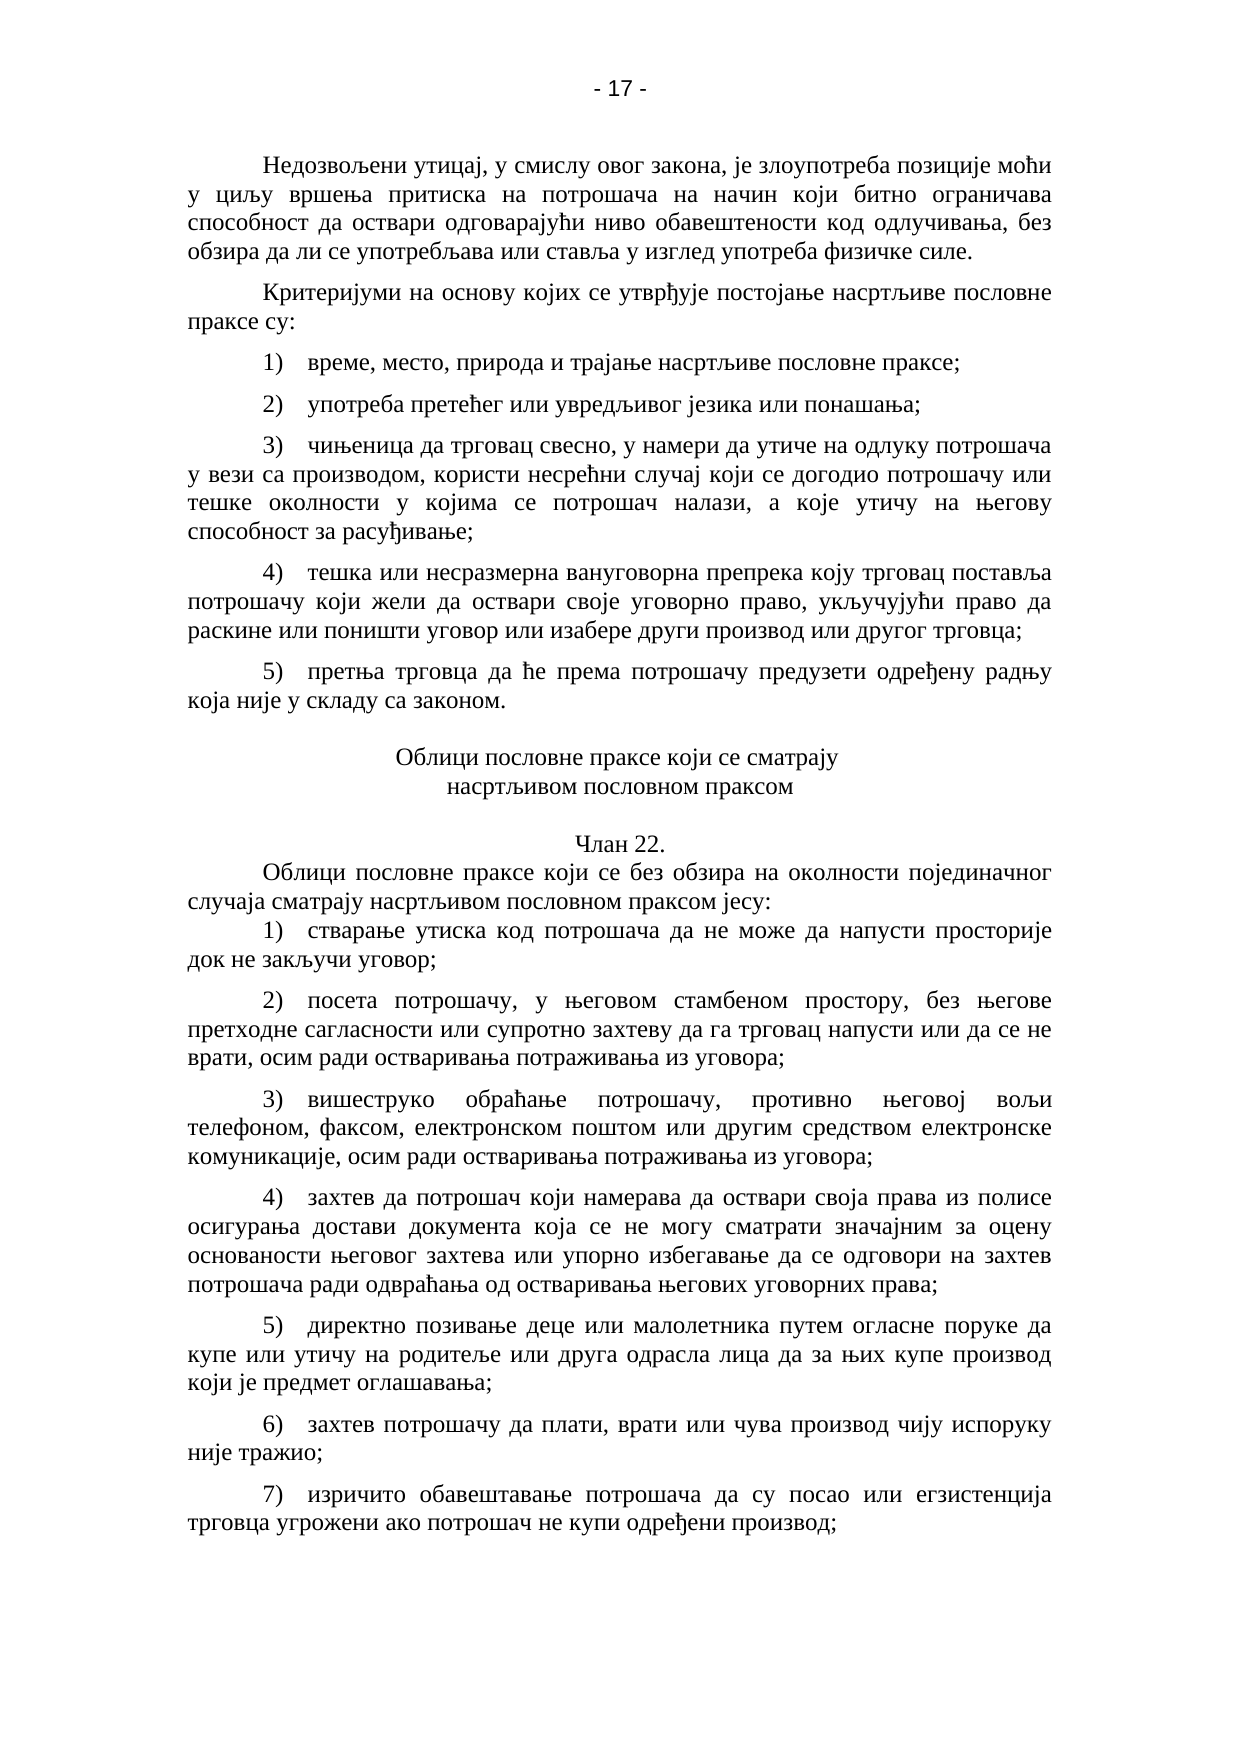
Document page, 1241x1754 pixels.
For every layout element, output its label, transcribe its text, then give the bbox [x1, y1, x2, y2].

list време, место, природа и трајање насртљиве пословне праксе; [187, 347, 1053, 376]
list тешка или несразмерна вануговорна препрека коју трговац поставља потрошачу који жели да оствари своје уговорно право, укључујући право да раскине или поништи уговор или изабере други производ или другог трговца; [187, 557, 1053, 644]
list претња трговца да ће према потрошачу предузети одређену радњу која није у складу са законом. [187, 656, 1053, 714]
text Недозвољени утицај, у смислу овог закона, је злоупотреба позиције моћи у циљу вршења притиска на потрошача на начин који битно ограничава способност да оствари одговарајући ниво обавештености код одлучивања, без обзира да ли се употребљава или ставља у изглед употреба физичке силе. [187, 150, 1053, 265]
list вишеструко обраћање потрошачу, противно његовој вољи телефоном, факсом, електронском поштом или другим средством електронске комуникације, осим ради остваривања потраживања из уговора; [187, 1084, 1053, 1170]
list захтев потрошачу да плати, врати или чува производ чију испоруку није тражио; [187, 1409, 1053, 1466]
list директно позивање деце или малолетника путем огласне поруке да купе или утичу на родитеље или друга одрасла лица да за њих купе производ који је предмет оглашавања; [187, 1310, 1053, 1396]
text Облици пословне праксе који се без обзира на околности појединачног случаја сматрају насртљивом пословном праксом јесу: [187, 857, 1053, 915]
list изричито обавештавање потрошача да су посао или егзистенција трговца угрожени ако потрошач не купи одређени производ; [187, 1479, 1053, 1536]
text Критеријуми на основу којих се утврђује постојање насртљиве пословне праксе су: [187, 277, 1053, 335]
list употреба претећег или увредљивог језика или понашања; [187, 389, 1053, 417]
list чињеница да трговац свесно, у намери да утиче на одлуку потрошача у вези са производом, користи несрећни случај који се догодио потрошачу или тешке околности у којима се потрошач налази, а које утичу на његову способност за расуђивање; [187, 430, 1053, 545]
list захтев да потрошач који намерава да оствари своја права из полисе осигурања достави документа која се не могу сматрати значајним за оцену основаности његовог захтева или упорно избегавање да се одговори на захтев потрошача ради одвраћања од остваривања његових уговорних права; [187, 1182, 1053, 1297]
list посета потрошачу, у његовом стамбеном простору, без његове претходне сагласности или супротно захтеву да га трговац напусти или да се не врати, осим ради остваривања потраживања из уговора; [187, 985, 1053, 1071]
text Облици пословне праксе који се сматрају насртљивом пословном праксом [262, 742, 978, 800]
text Члан 22. [262, 829, 978, 857]
list стварање утиска код потрошача да не може да напусти просторије док не закључи уговор; [187, 915, 1053, 972]
